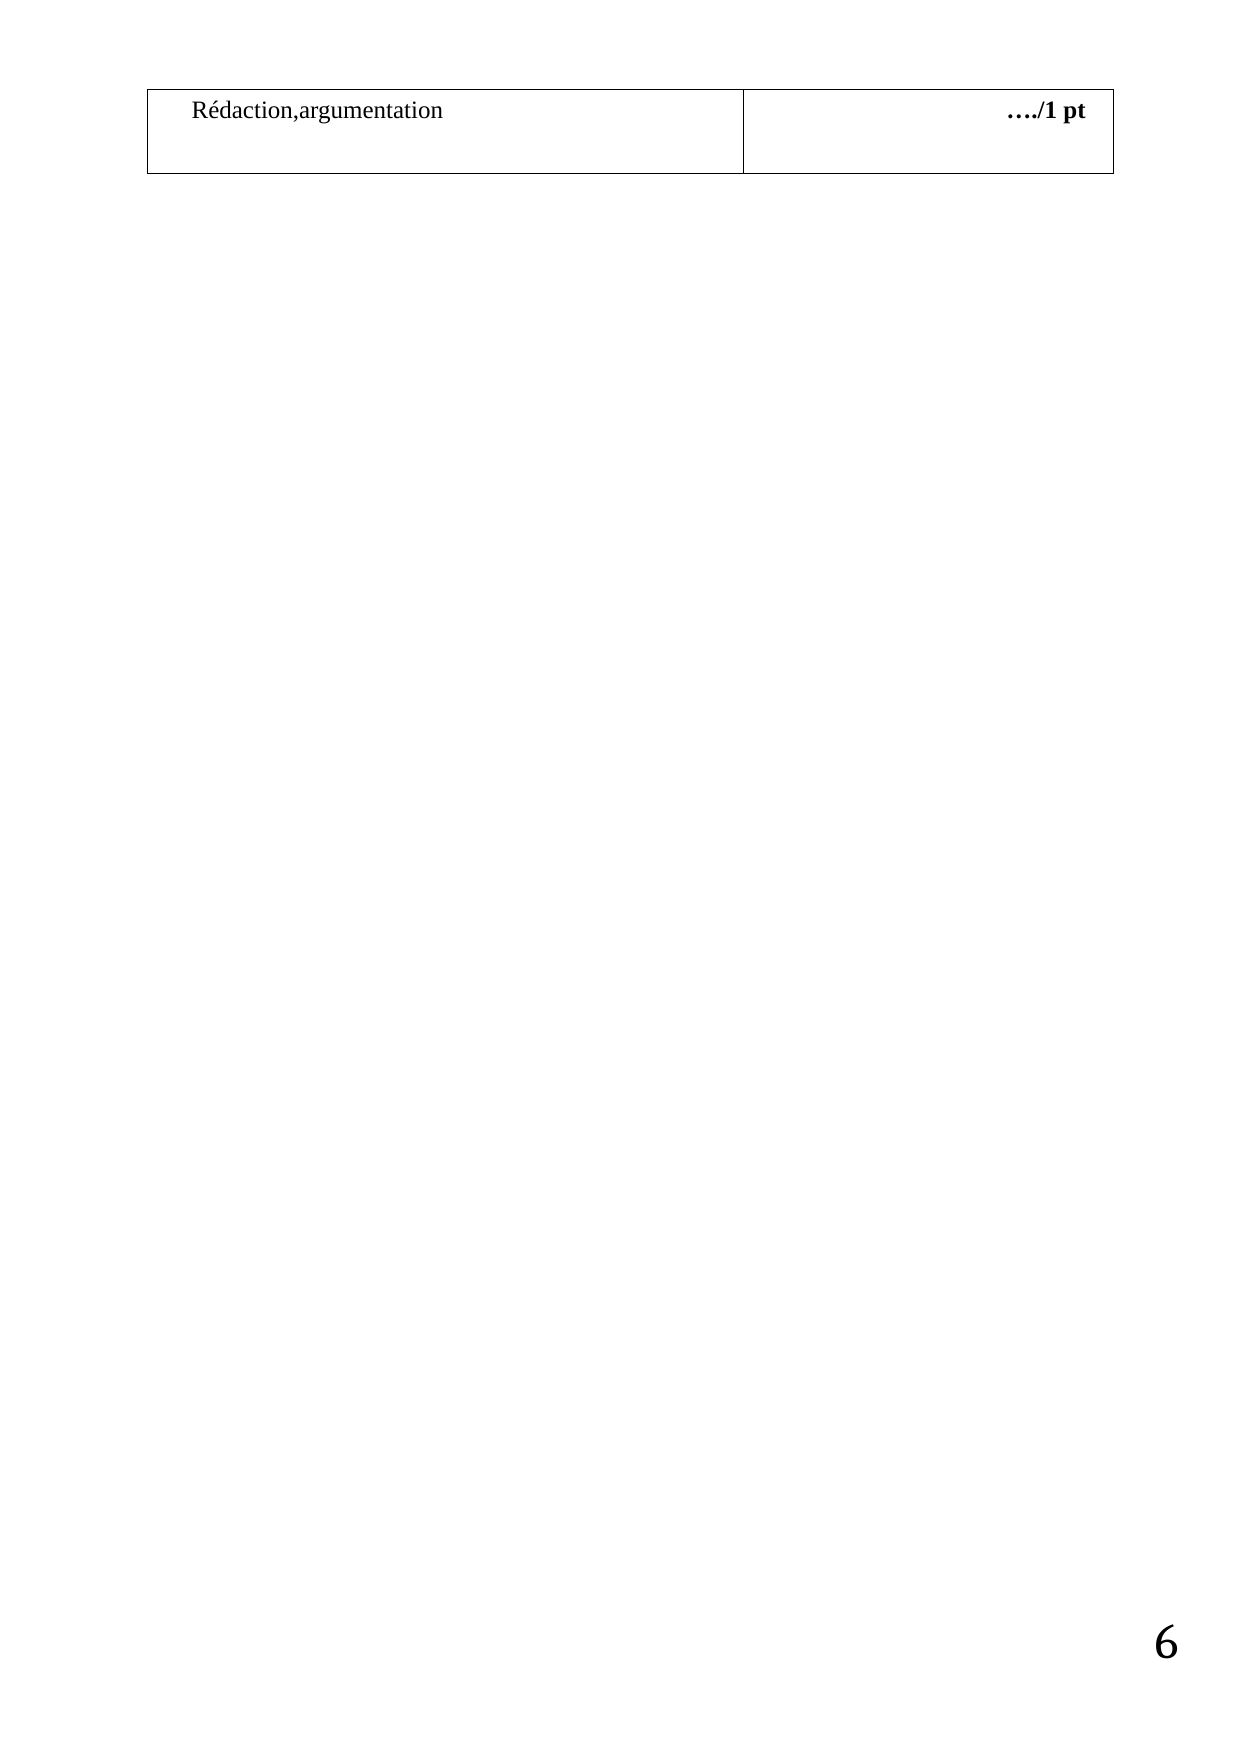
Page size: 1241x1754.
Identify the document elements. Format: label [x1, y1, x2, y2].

table_header [744, 90, 1113, 173]
table_header [148, 90, 743, 173]
